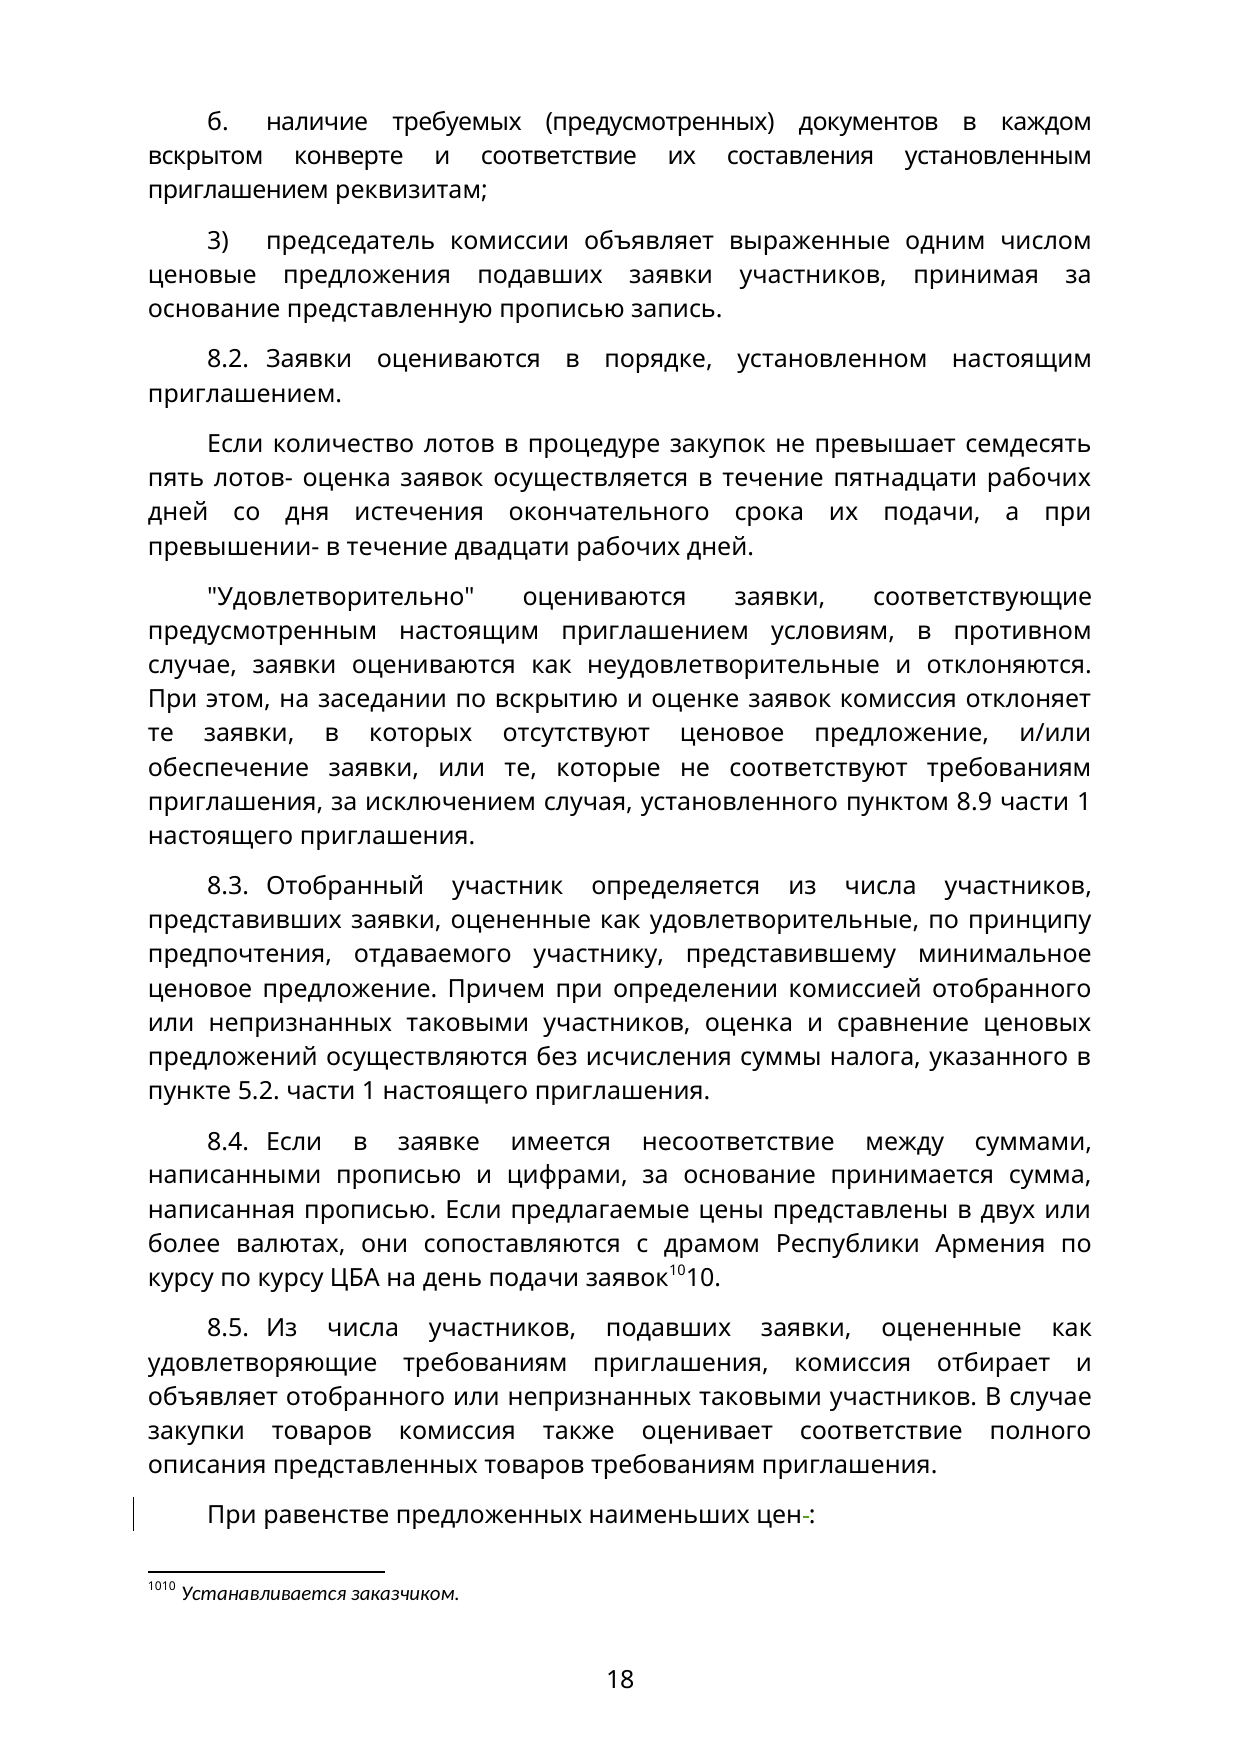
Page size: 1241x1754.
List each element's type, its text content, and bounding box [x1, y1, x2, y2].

text При равенстве предложенных наименьших цен: [148, 1497, 1092, 1531]
text "Удовлетворительно" оцениваются заявки, соответствующие предусмотренным настоящим приглашением условиям, в противном случае, заявки оцениваются как неудовлетворительные и отклоняются. При этом, на заседании по вскрытию и оценке заявок комиссия отклоняет те заявки, в которых отсутствуют ценовое предложение, и/или обеспечение заявки, или те, которые не соответствуют требованиям приглашения, за исключением случая, установленного пунктом 8.9 части 1 настоящего приглашения. [148, 579, 1092, 851]
text 8.3. Отобранный участник определяется из числа участников, представивших заявки, оцененные как удовлетворительные, по принципу предпочтения, отдаваемого участнику, представившему минимальное ценовое предложение. Причем при определении комиссией отобранного или непризнанных таковыми участников, оценка и сравнение ценовых предложений осуществляются без исчисления суммы налога, указанного в пункте 5.2. части 1 настоящего приглашения. [148, 868, 1092, 1106]
text Если количество лотов в процедуре закупок не превышает семдесять пять лотов- оценка заявок осуществляется в течение пятнадцати рабочих дней со дня истечения окончательного срока их подачи, а при превышении- в течение двадцати рабочих дней. [148, 426, 1092, 562]
text 3) председатель комиссии объявляет выраженные одним числом ценовые предложения подавших заявки участников, принимая за основание представленную прописью запись. [148, 222, 1092, 324]
text 8.5. Из числа участников, подавших заявки, оцененные как удовлетворяющие требованиям приглашения, комиссия отбирает и объявляет отобранного или непризнанных таковыми участников. В случае закупки товаров комиссия также оценивает соответствие полного описания представленных товаров требованиям приглашения. [148, 1310, 1092, 1480]
text б. наличие требуемых (предусмотренных) документов в каждом вскрытом конверте и соответствие их составления установленным приглашением реквизитам; [148, 103, 1092, 206]
text 8.4. Если в заявке имеется несоответствие между суммами, написанными прописью и цифрами, за основание принимается сумма, написанная прописью. Если предлагаемые цены представлены в двух или более валютах, они сопоставляются с драмом Республики Армения по курсу по курсу ЦБА на день подачи заявок10. [148, 1123, 1092, 1293]
text 8.2. Заявки оцениваются в порядке, установленном настоящим приглашением. [148, 341, 1092, 409]
